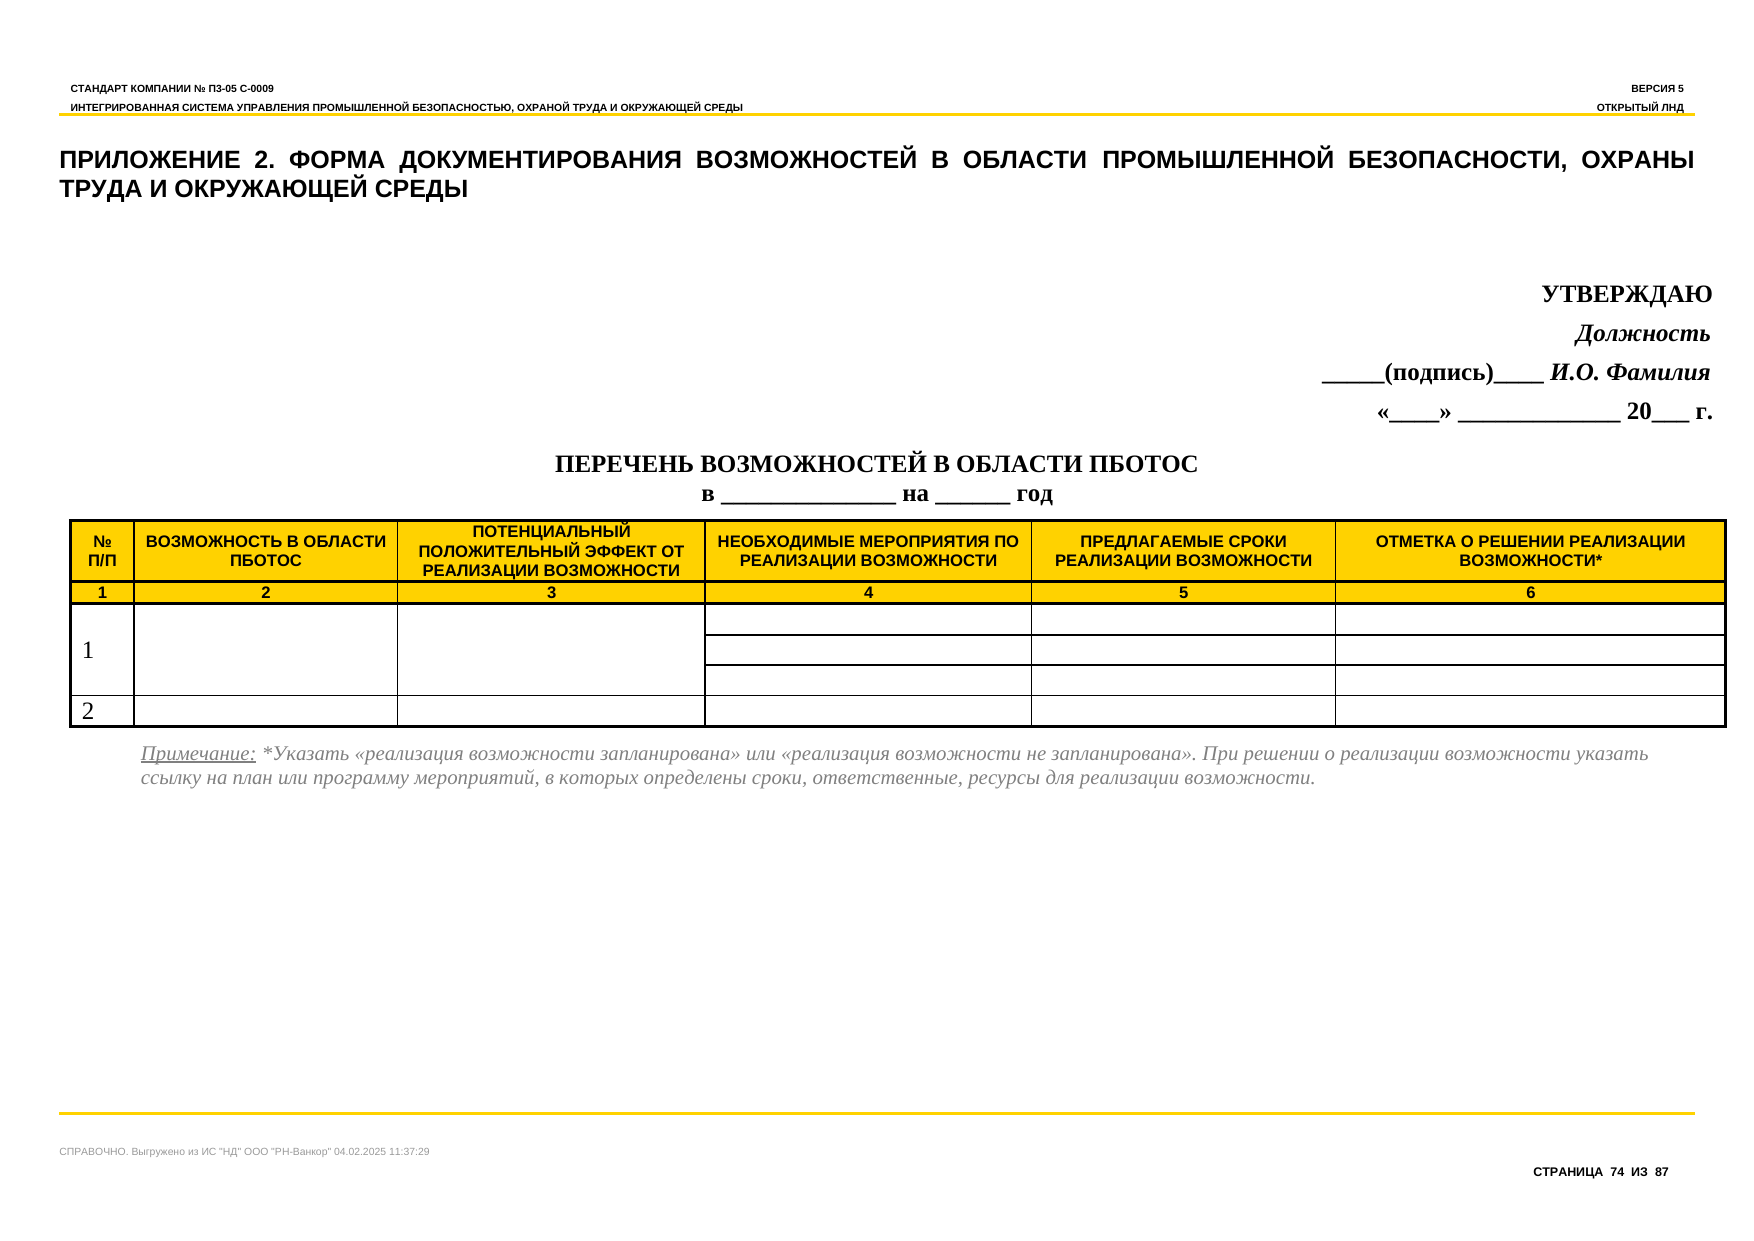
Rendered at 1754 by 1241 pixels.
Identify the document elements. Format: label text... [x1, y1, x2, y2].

table_cell [398, 696, 704, 725]
table_cell 6 [1336, 583, 1724, 602]
table_cell 5 [1032, 583, 1335, 602]
table_cell 3 [398, 583, 704, 602]
table_cell [1336, 605, 1724, 634]
table_header № П/П [72, 522, 133, 580]
table_cell [1336, 696, 1724, 725]
text в ______________ на ______ год [59, 478, 1695, 507]
table_cell [706, 696, 1031, 725]
table_cell [706, 636, 1031, 664]
table_cell 2 [72, 696, 133, 725]
table_cell Примечание: *Указать «реализация возможности запланирована» или «реализация возможности не запланирована». При решении о реализации возможности указать ссылку на план или программу мероприятий, в которых определены сроки, ответственные, ресурсы для реализации возможности. [70, 728, 1726, 789]
table_header НЕОБХОДИМЫЕ МЕРОПРИЯТИЯ ПО РЕАЛИЗАЦИИ ВОЗМОЖНОСТИ [706, 522, 1031, 580]
table_cell 1 [72, 605, 133, 694]
table_cell [706, 666, 1031, 694]
table_header ВОЗМОЖНОСТЬ В ОБЛАСТИ ПБОТОС [135, 522, 397, 580]
table_cell «____» _____________ 20___ г. [1299, 386, 1724, 425]
subtitle ПРИЛОЖЕНИЕ 2. ФОРМА ДОКУМЕНТИРОВАНИЯ ВОЗМОЖНОСТЕЙ В ОБЛАСТИ ПРОМЫШЛЕННОЙ БЕЗОПАСНОСТИ, ОХРАНЫ ТРУДА И ОКРУЖАЮЩЕЙ СРЕДЫ [59, 145, 1695, 203]
table_header УТВЕРЖДАЮ [1299, 269, 1724, 308]
table_cell 2 [135, 583, 397, 602]
table_cell _____(подпись)____ И.О. Фамилия [1299, 347, 1724, 386]
table_header ПОТЕНЦИАЛЬНЫЙ ПОЛОЖИТЕЛЬНЫЙ ЭФФЕКТ ОТ РЕАЛИЗАЦИИ ВОЗМОЖНОСТИ [398, 522, 704, 580]
table_cell [1032, 666, 1335, 694]
text Перечень возможностей в области ПБОТОС [59, 449, 1695, 478]
table_cell 4 [706, 583, 1031, 602]
table_cell [135, 605, 397, 694]
table_cell [1336, 666, 1724, 694]
table_cell Должность [1299, 308, 1724, 347]
table_header ПРЕДЛАГАЕМЫЕ СРОКИ РЕАЛИЗАЦИИ ВОЗМОЖНОСТИ [1032, 522, 1335, 580]
table_cell [398, 605, 704, 694]
table_cell 1 [72, 583, 133, 602]
table_cell [135, 696, 397, 725]
table_cell [1032, 696, 1335, 725]
table_cell [1032, 636, 1335, 664]
table_cell [1336, 636, 1724, 664]
table_cell [706, 605, 1031, 634]
table_cell [1032, 605, 1335, 634]
table_header ОТМЕТКА О РЕШЕНИИ РЕАЛИЗАЦИИ ВОЗМОЖНОСТИ* [1336, 522, 1724, 580]
